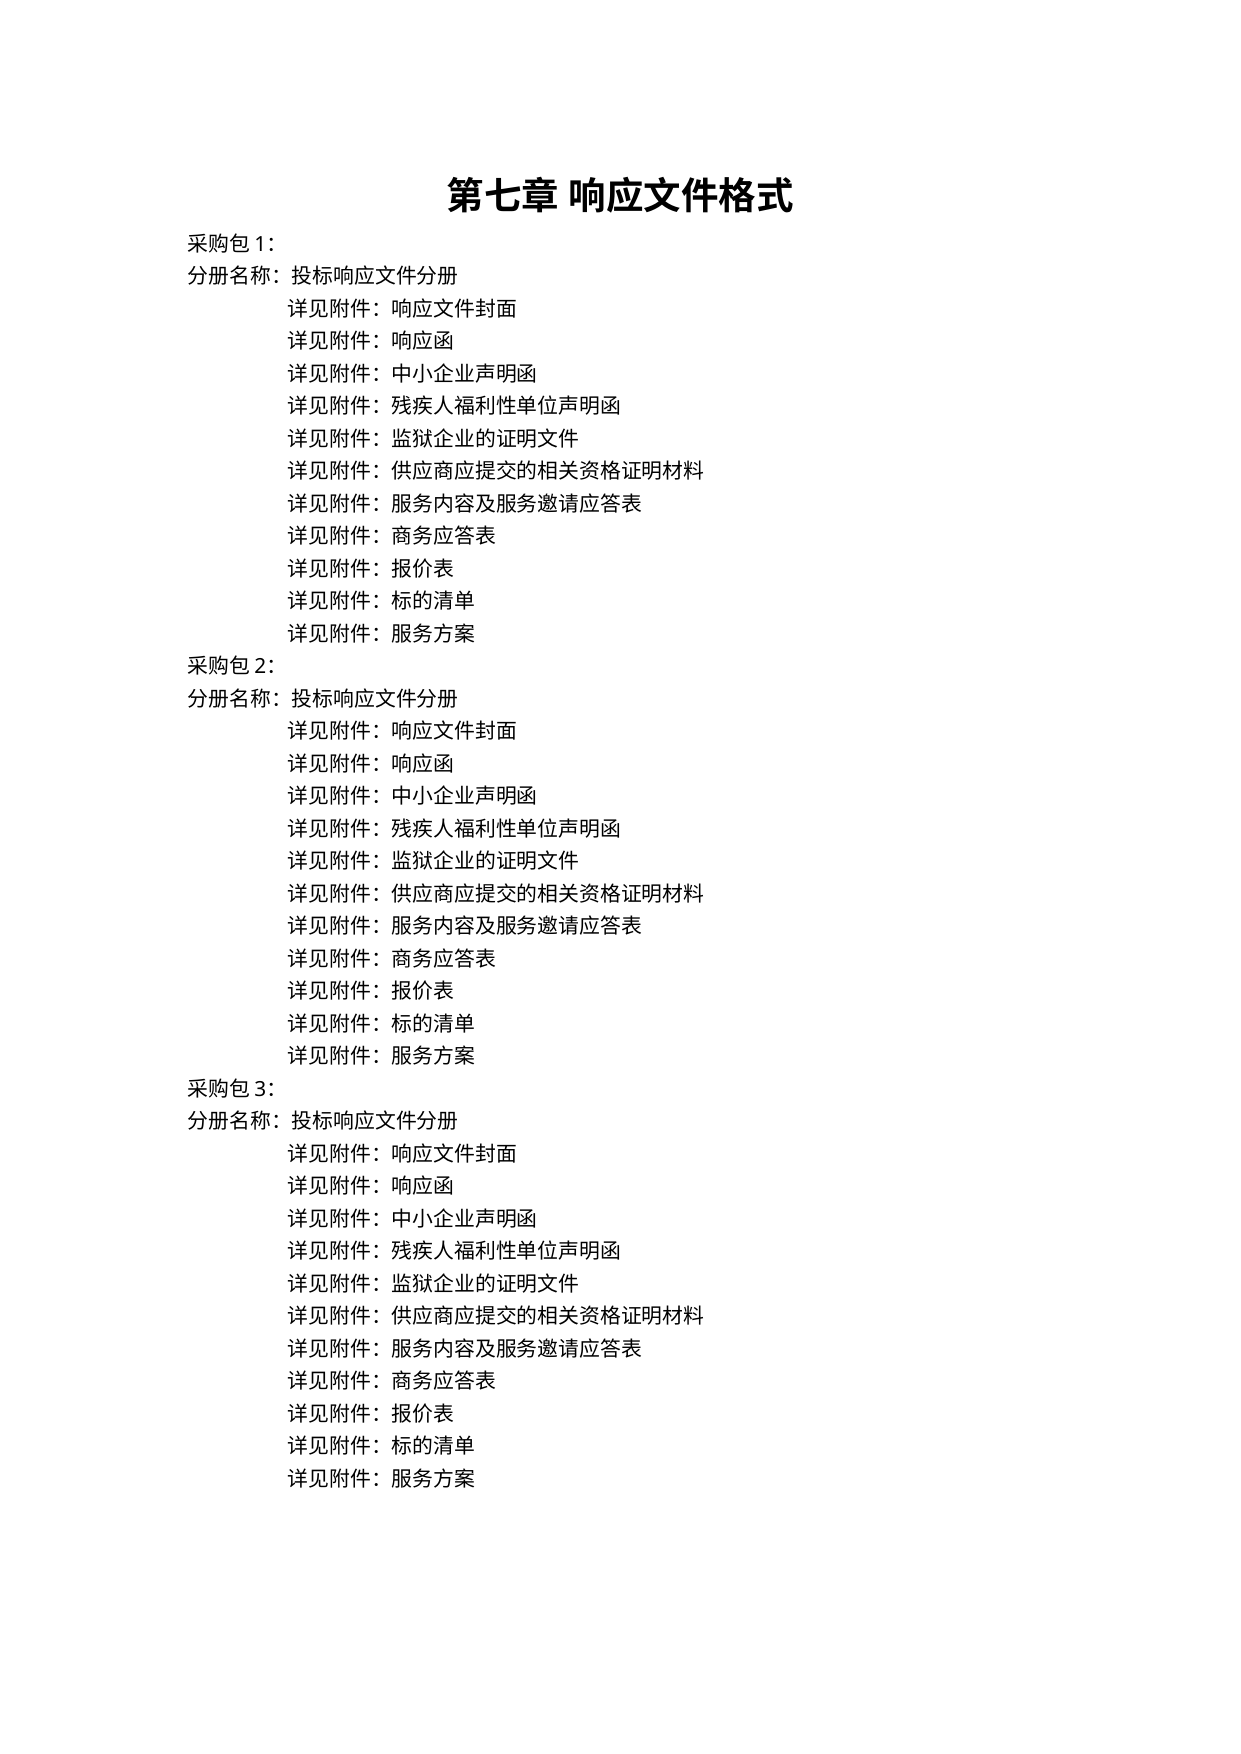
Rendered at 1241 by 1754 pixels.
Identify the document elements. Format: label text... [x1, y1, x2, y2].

text 详见附件：服务内容及服务邀请应答表 [187, 909, 1053, 942]
text 详见附件：标的清单 [187, 584, 1053, 617]
text 详见附件：响应函 [187, 747, 1053, 779]
text 详见附件：标的清单 [187, 1429, 1053, 1462]
text 详见附件：商务应答表 [187, 1364, 1053, 1397]
text 详见附件：供应商应提交的相关资格证明材料 [187, 454, 1053, 487]
text 详见附件：供应商应提交的相关资格证明材料 [187, 877, 1053, 909]
text 详见附件：残疾人福利性单位声明函 [187, 389, 1053, 422]
text 详见附件：服务方案 [187, 1039, 1053, 1072]
text 详见附件：响应文件封面 [187, 292, 1053, 324]
text 详见附件：服务方案 [187, 617, 1053, 649]
text 详见附件：响应文件封面 [187, 714, 1053, 747]
text 详见附件：中小企业声明函 [187, 357, 1053, 389]
text 采购包2： [187, 649, 1053, 682]
text 详见附件：监狱企业的证明文件 [187, 844, 1053, 877]
text 详见附件：报价表 [187, 552, 1053, 584]
text 分册名称：投标响应文件分册 [187, 1104, 1053, 1137]
text 详见附件：监狱企业的证明文件 [187, 1267, 1053, 1299]
text 第七章 响应文件格式 [187, 162, 1053, 227]
text 详见附件：商务应答表 [187, 519, 1053, 552]
text 详见附件：响应函 [187, 324, 1053, 357]
text 详见附件：报价表 [187, 974, 1053, 1007]
text 详见附件：响应函 [187, 1169, 1053, 1202]
text 详见附件：残疾人福利性单位声明函 [187, 1234, 1053, 1267]
text 详见附件：残疾人福利性单位声明函 [187, 812, 1053, 844]
text 详见附件：响应文件封面 [187, 1137, 1053, 1169]
text 详见附件：中小企业声明函 [187, 1202, 1053, 1234]
text 采购包1： [187, 227, 1053, 259]
text 采购包3： [187, 1072, 1053, 1104]
text 详见附件：报价表 [187, 1397, 1053, 1429]
text 详见附件：供应商应提交的相关资格证明材料 [187, 1299, 1053, 1332]
text 详见附件：服务内容及服务邀请应答表 [187, 487, 1053, 519]
text 详见附件：商务应答表 [187, 942, 1053, 974]
text 详见附件：服务方案 [187, 1462, 1053, 1494]
text 详见附件：监狱企业的证明文件 [187, 422, 1053, 454]
text 分册名称：投标响应文件分册 [187, 259, 1053, 292]
text 分册名称：投标响应文件分册 [187, 682, 1053, 714]
text 详见附件：中小企业声明函 [187, 779, 1053, 812]
text 详见附件：标的清单 [187, 1007, 1053, 1039]
text 详见附件：服务内容及服务邀请应答表 [187, 1332, 1053, 1364]
